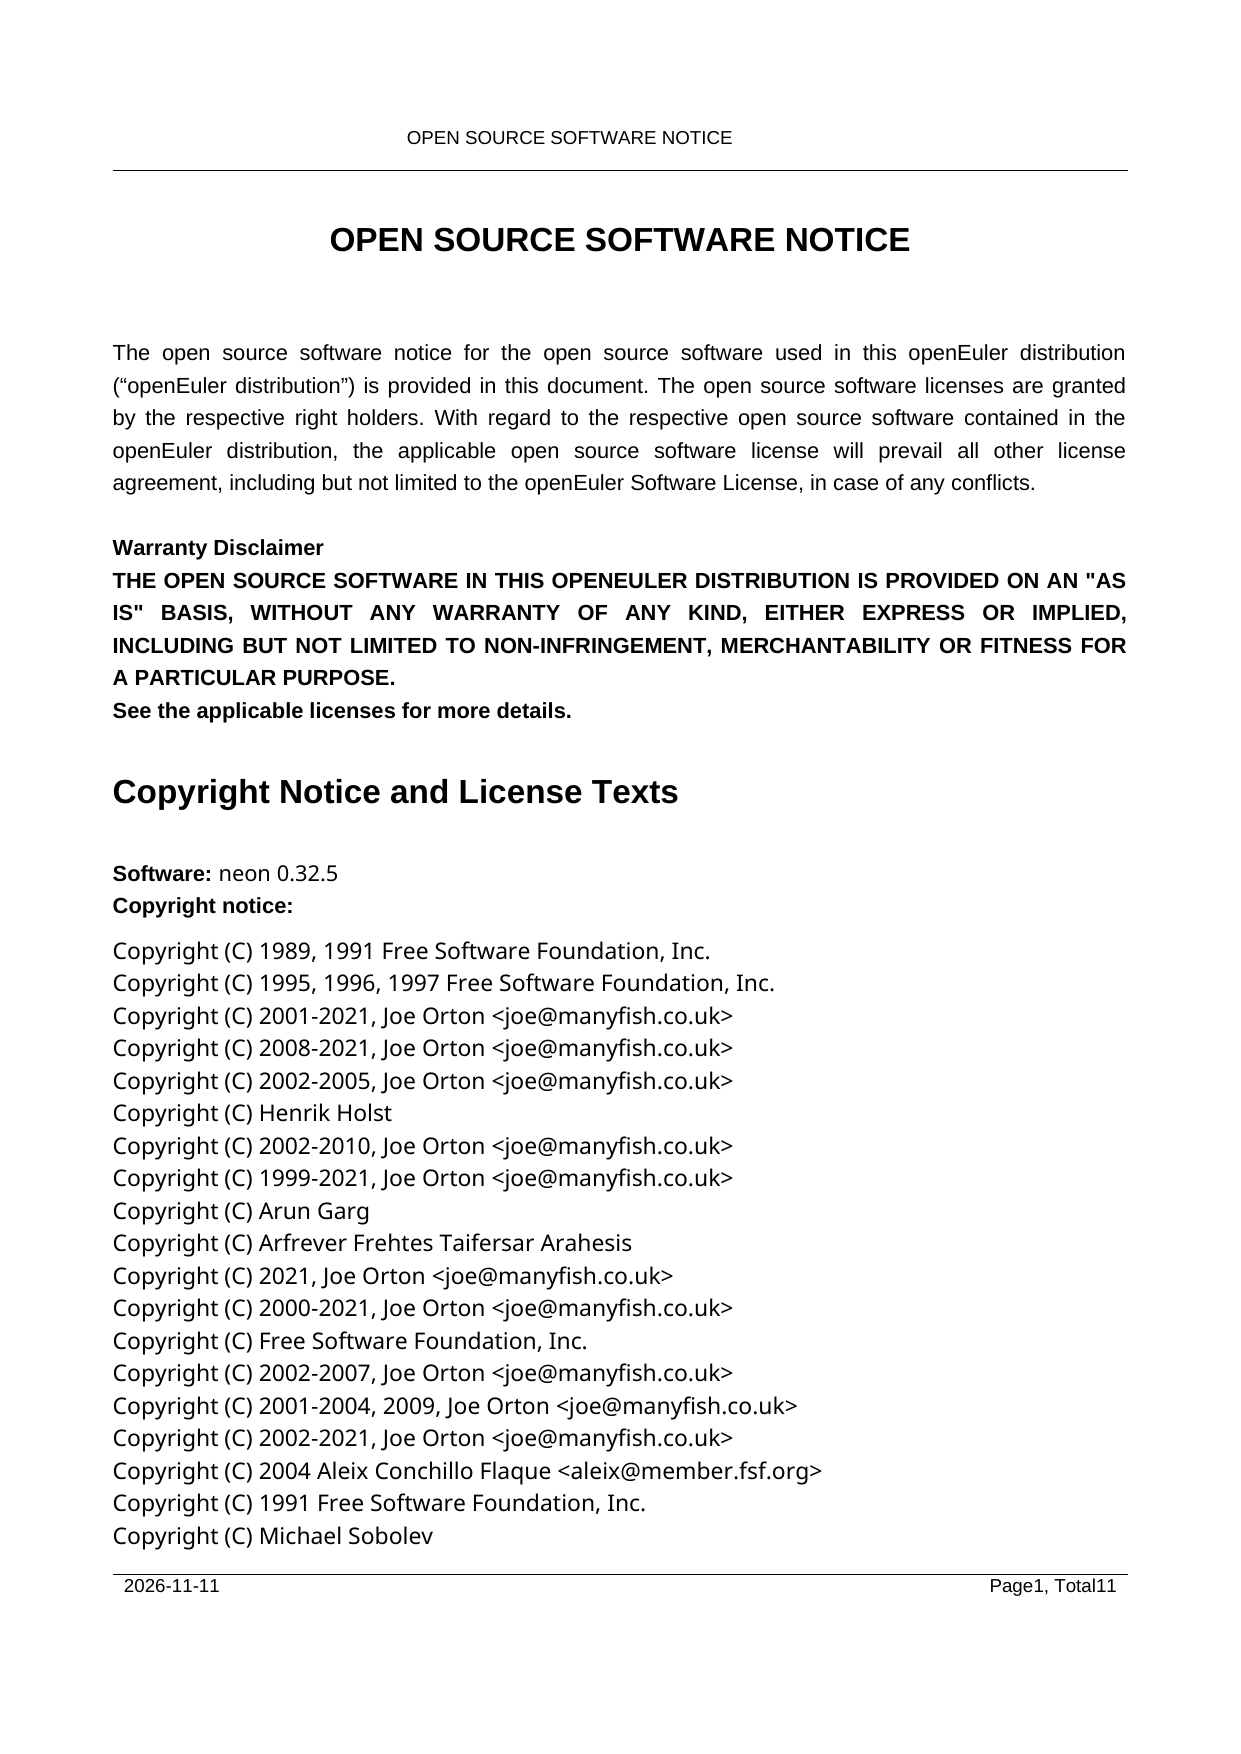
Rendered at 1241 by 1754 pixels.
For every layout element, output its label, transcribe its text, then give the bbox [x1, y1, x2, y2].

text Copyright Notice and License Texts [112, 759, 1128, 824]
text THE OPEN SOURCE SOFTWARE IN THIS OPENEULER DISTRIBUTION IS PROVIDED ON AN "AS IS" BASIS, WITHOUT ANY WARRANTY OF ANY KIND, EITHER EXPRESS OR IMPLIED, INCLUDING BUT NOT LIMITED TO NON-INFRINGEMENT, MERCHANTABILITY OR FITNESS FOR A PARTICULAR PURPOSE. See the applicable licenses for more details. [112, 564, 1128, 726]
title Software: neon 0.32.5 [112, 856, 1128, 889]
text The open source software notice for the open source software used in this openEuler distribution (“openEuler distribution”) is provided in this document. The open source software licenses are granted by the respective right holders. With regard to the respective open source software contained in the openEuler distribution, the applicable open source software license will prevail all other license agreement, including but not limited to the openEuler Software License, in case of any conflicts. [112, 336, 1128, 499]
text OPEN SOURCE SOFTWARE NOTICE [112, 206, 1128, 271]
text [112, 934, 1128, 1551]
text Warranty Disclaimer [112, 531, 1128, 564]
text Copyright notice: [112, 889, 1128, 921]
